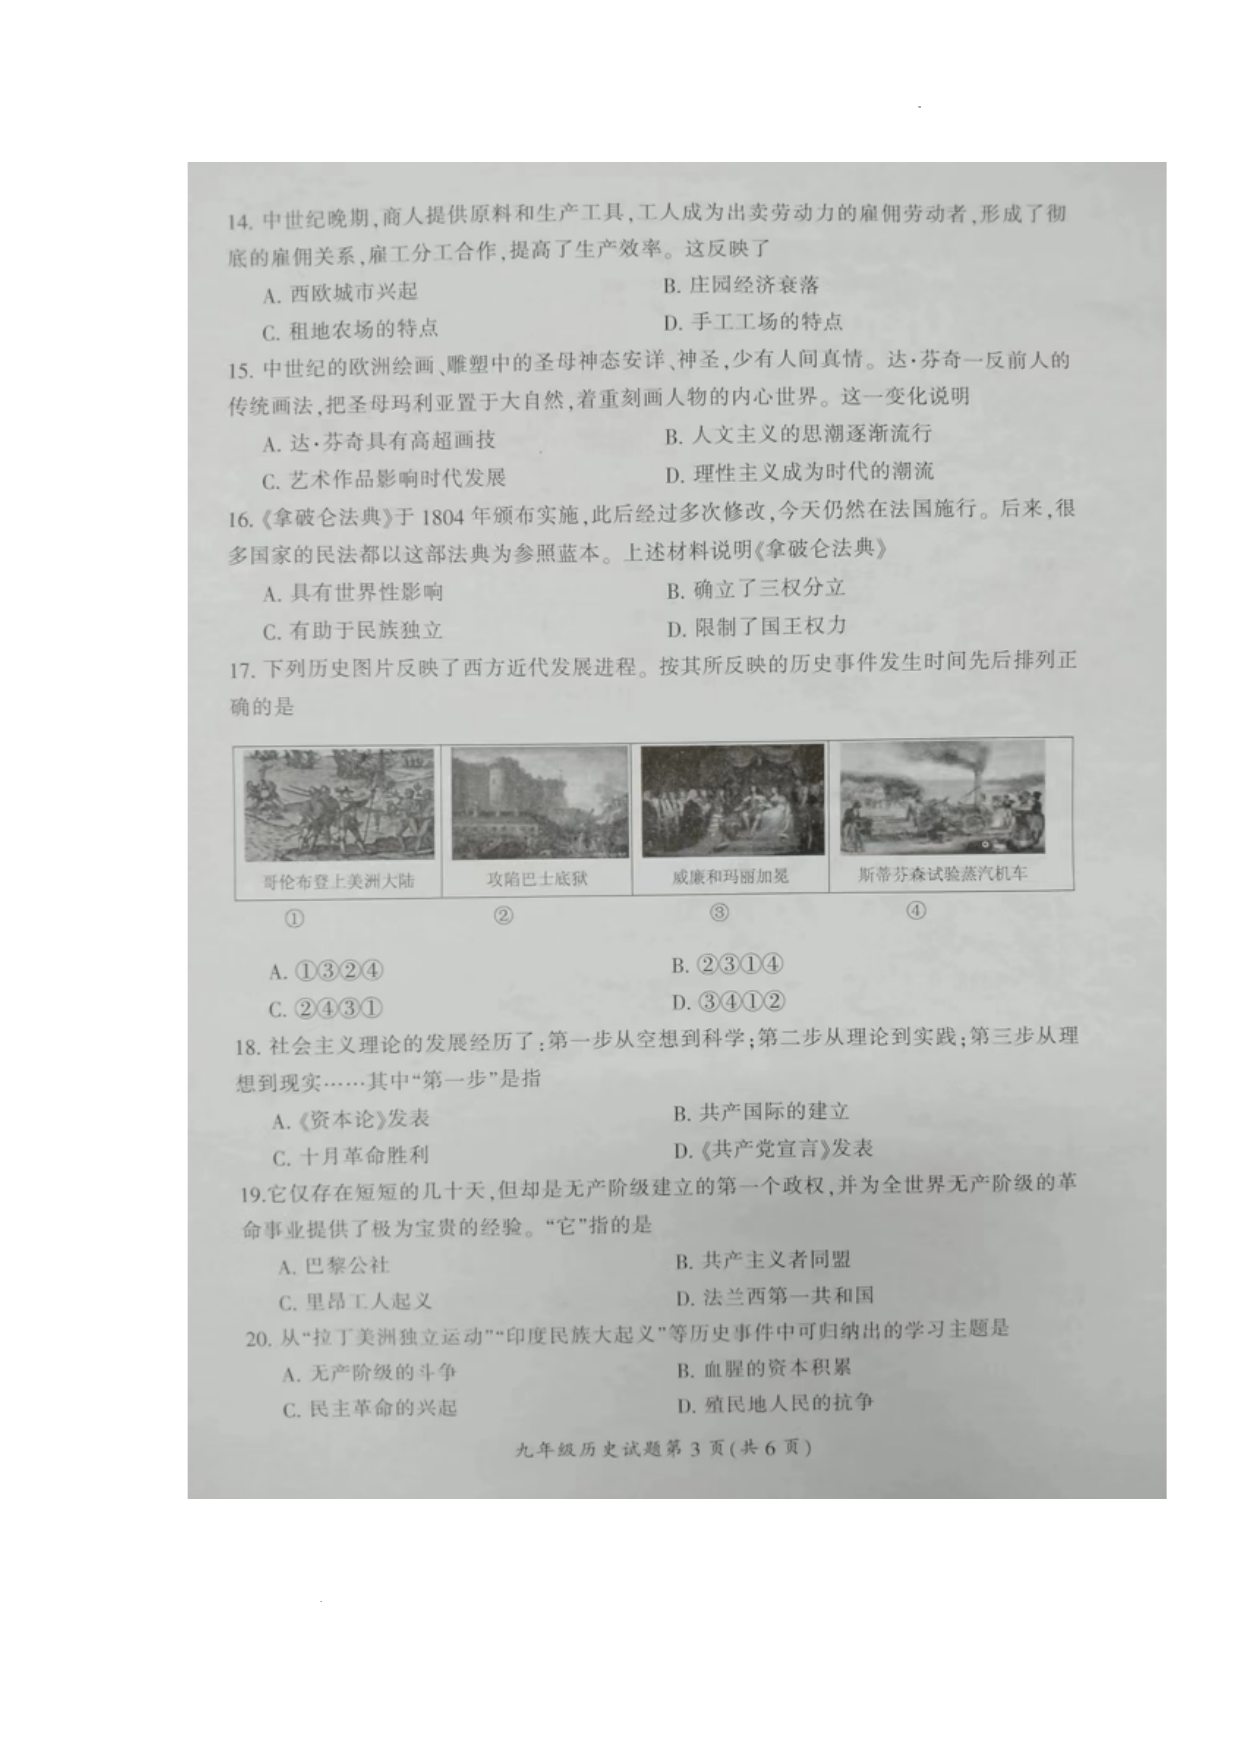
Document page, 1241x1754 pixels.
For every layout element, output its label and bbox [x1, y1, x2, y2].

picture [187, 162, 1167, 1499]
